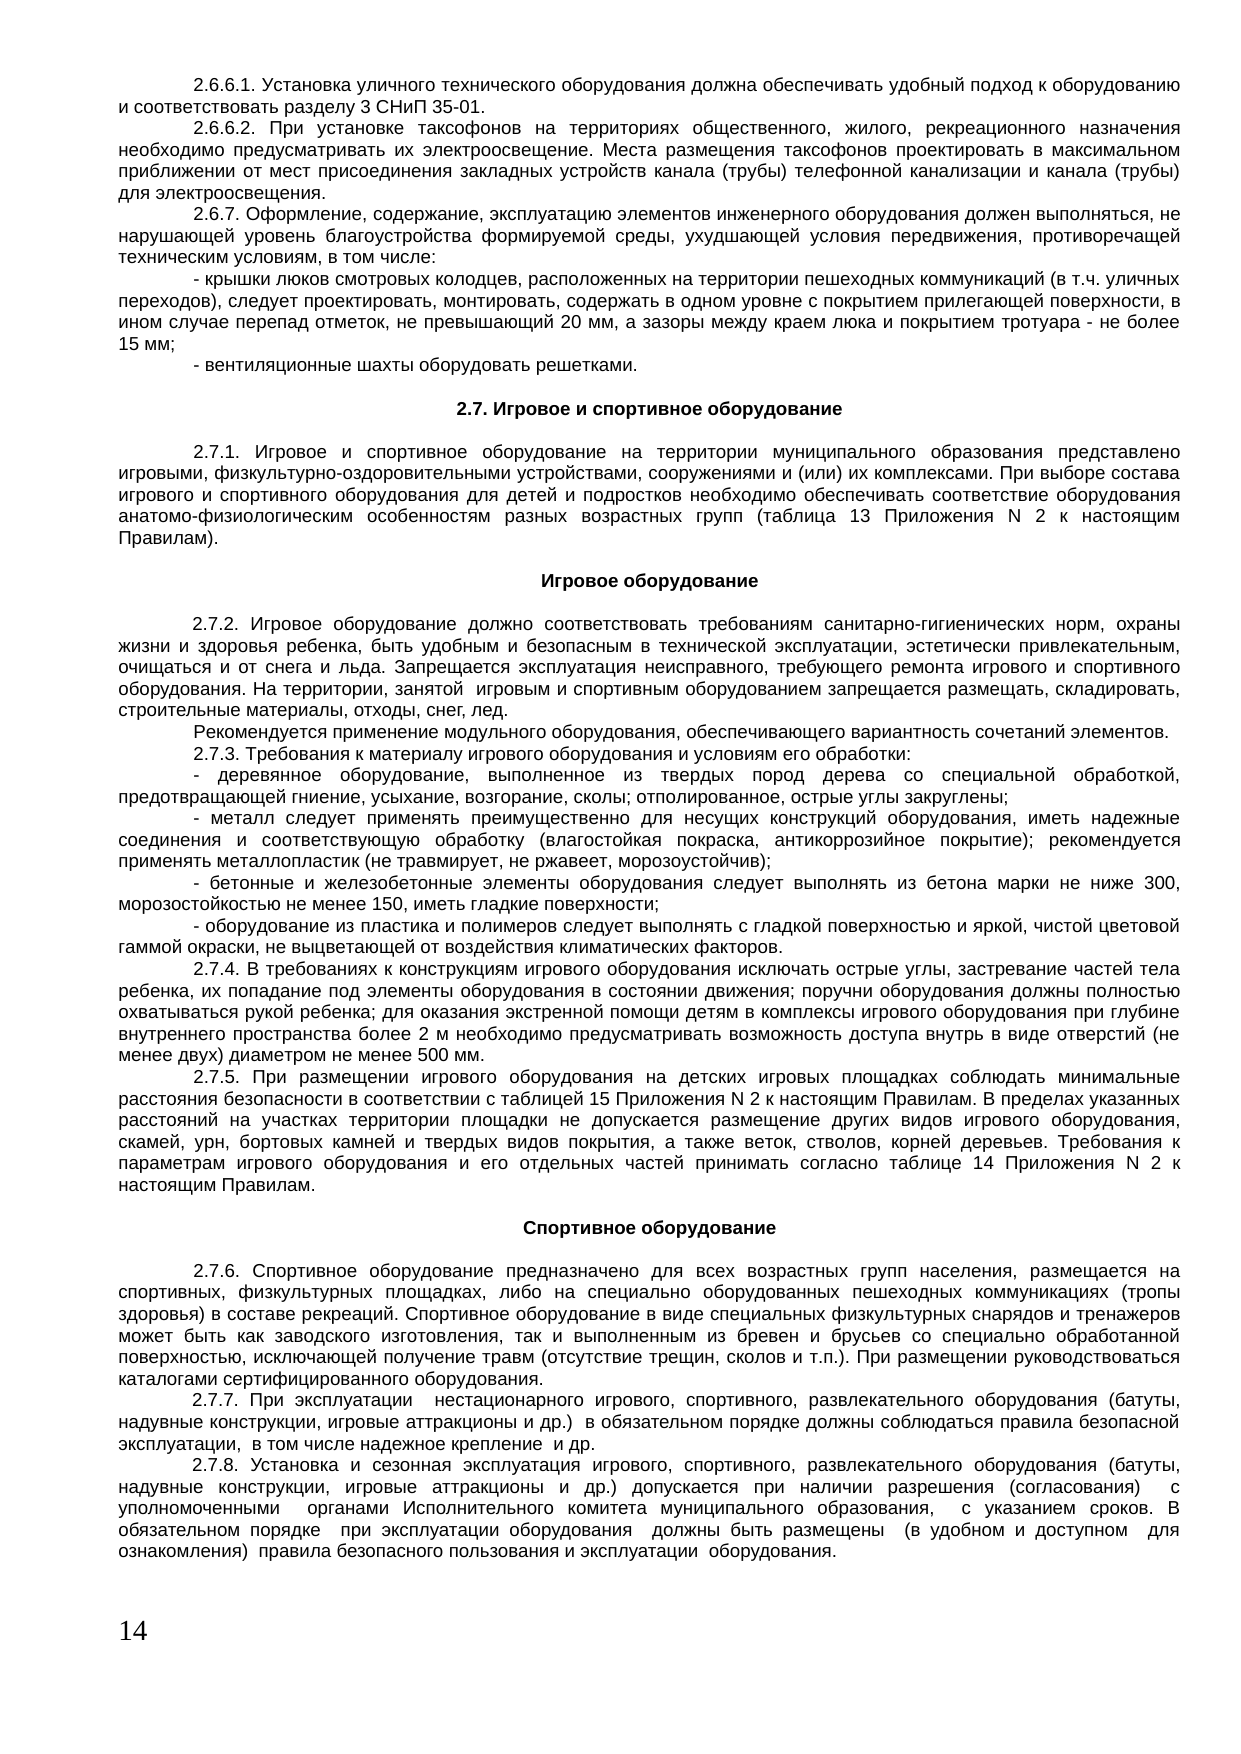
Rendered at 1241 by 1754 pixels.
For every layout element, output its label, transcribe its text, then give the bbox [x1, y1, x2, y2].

text 2.7.2. Игровое оборудование должно соответствовать требованиям санитарно-гигиенических норм, охраны жизни и здоровья ребенка, быть удобным и безопасным в технической эксплуатации, эстетически привлекательным, очищаться и от снега и льда. Запрещается эксплуатация неисправного, требующего ремонта игрового и спортивного оборудования. На территории, занятой игровым и спортивным оборудованием запрещается размещать, складировать, строительные материалы, отходы, снег, лед. [118, 613, 1181, 721]
text 2.7.6. Спортивное оборудование предназначено для всех возрастных групп населения, размещается на спортивных, физкультурных площадках, либо на специально оборудованных пешеходных коммуникациях (тропы здоровья) в составе рекреаций. Спортивное оборудование в виде специальных физкультурных снарядов и тренажеров может быть как заводского изготовления, так и выполненным из бревен и брусьев со специально обработанной поверхностью, исключающей получение травм (отсутствие трещин, сколов и т.п.). При размещении руководствоваться каталогами сертифицированного оборудования. [118, 1260, 1181, 1389]
text 2.6.6.1. Установка уличного технического оборудования должна обеспечивать удобный подход к оборудованию и соответствовать разделу 3 СНиП 35-01. [118, 74, 1181, 117]
text 2.7.5. При размещении игрового оборудования на детских игровых площадках соблюдать минимальные расстояния безопасности в соответствии с таблицей 15 Приложения N 2 к настоящим Правилам. В пределах указанных расстояний на участках территории площадки не допускается размещение других видов игрового оборудования, скамей, урн, бортовых камней и твердых видов покрытия, а также веток, стволов, корней деревьев. Требования к параметрам игрового оборудования и его отдельных частей принимать согласно таблице 14 Приложения N 2 к настоящим Правилам. [118, 1066, 1181, 1195]
text 2.7.7. При эксплуатации нестационарного игрового, спортивного, развлекательного оборудования (батуты, надувные конструкции, игровые аттракционы и др.) в обязательном порядке должны соблюдаться правила безопасной эксплуатации, в том числе надежное крепление и др. [118, 1389, 1181, 1454]
text 2.7.1. Игровое и спортивное оборудование на территории муниципального образования представлено игровыми, физкультурно-оздоровительными устройствами, сооружениями и (или) их комплексами. При выборе состава игрового и спортивного оборудования для детей и подростков необходимо обеспечивать соответствие оборудования анатомо-физиологическим особенностям разных возрастных групп (таблица 13 Приложения N 2 к настоящим Правилам). [118, 440, 1181, 548]
text 2.6.6.2. При установке таксофонов на территориях общественного, жилого, рекреационного назначения необходимо предусматривать их электроосвещение. Места размещения таксофонов проектировать в максимальном приближении от мест присоединения закладных устройств канала (трубы) телефонной канализации и канала (трубы) для электроосвещения. [118, 117, 1181, 203]
text 2.7.4. В требованиях к конструкциям игрового оборудования исключать острые углы, застревание частей тела ребенка, их попадание под элементы оборудования в состоянии движения; поручни оборудования должны полностью охватываться рукой ребенка; для оказания экстренной помощи детям в комплексы игрового оборудования при глубине внутреннего пространства более 2 м необходимо предусматривать возможность доступа внутрь в виде отверстий (не менее двух) диаметром не менее 500 мм. [118, 958, 1181, 1066]
text - деревянное оборудование, выполненное из твердых пород дерева со специальной обработкой, предотвращающей гниение, усыхание, возгорание, сколы; отполированное, острые углы закруглены; [118, 764, 1181, 807]
text - оборудование из пластика и полимеров следует выполнять с гладкой поверхностью и яркой, чистой цветовой гаммой окраски, не выцветающей от воздействия климатических факторов. [118, 915, 1181, 958]
text 2.6.7. Оформление, содержание, эксплуатацию элементов инженерного оборудования должен выполняться, не нарушающей уровень благоустройства формируемой среды, ухудшающей условия передвижения, противоречащей техническим условиям, в том числе: [118, 203, 1181, 268]
text - крышки люков смотровых колодцев, расположенных на территории пешеходных коммуникаций (в т.ч. уличных переходов), следует проектировать, монтировать, содержать в одном уровне с покрытием прилегающей поверхности, в ином случае перепад отметок, не превышающий 20 мм, а зазоры между краем люка и покрытием тротуара - не более 15 мм; [118, 268, 1181, 354]
text - вентиляционные шахты оборудовать решетками. [118, 354, 1181, 376]
text 2.7.8. Установка и сезонная эксплуатация игрового, спортивного, развлекательного оборудования (батуты, надувные конструкции, игровые аттракционы и др.) допускается при наличии разрешения (согласования) с уполномоченными органами Исполнительного комитета муниципального образования, с указанием сроков. В обязательном порядке при эксплуатации оборудования должны быть размещены (в удобном и доступном для ознакомления) правила безопасного пользования и эксплуатации оборудования. [118, 1454, 1181, 1562]
text 2.7.3. Требования к материалу игрового оборудования и условиям его обработки: [118, 742, 1181, 764]
text - бетонные и железобетонные элементы оборудования следует выполнять из бетона марки не ниже 300, морозостойкостью не менее 150, иметь гладкие поверхности; [118, 872, 1181, 915]
text 2.7. Игровое и спортивное оборудование [118, 397, 1181, 419]
text Рекомендуется применение модульного оборудования, обеспечивающего вариантность сочетаний элементов. [118, 721, 1181, 742]
text Спортивное оборудование [118, 1217, 1181, 1238]
text - металл следует применять преимущественно для несущих конструкций оборудования, иметь надежные соединения и соответствующую обработку (влагостойкая покраска, антикоррозийное покрытие); рекомендуется применять металлопластик (не травмирует, не ржавеет, морозоустойчив); [118, 807, 1181, 872]
text Игровое оборудование [118, 570, 1181, 591]
